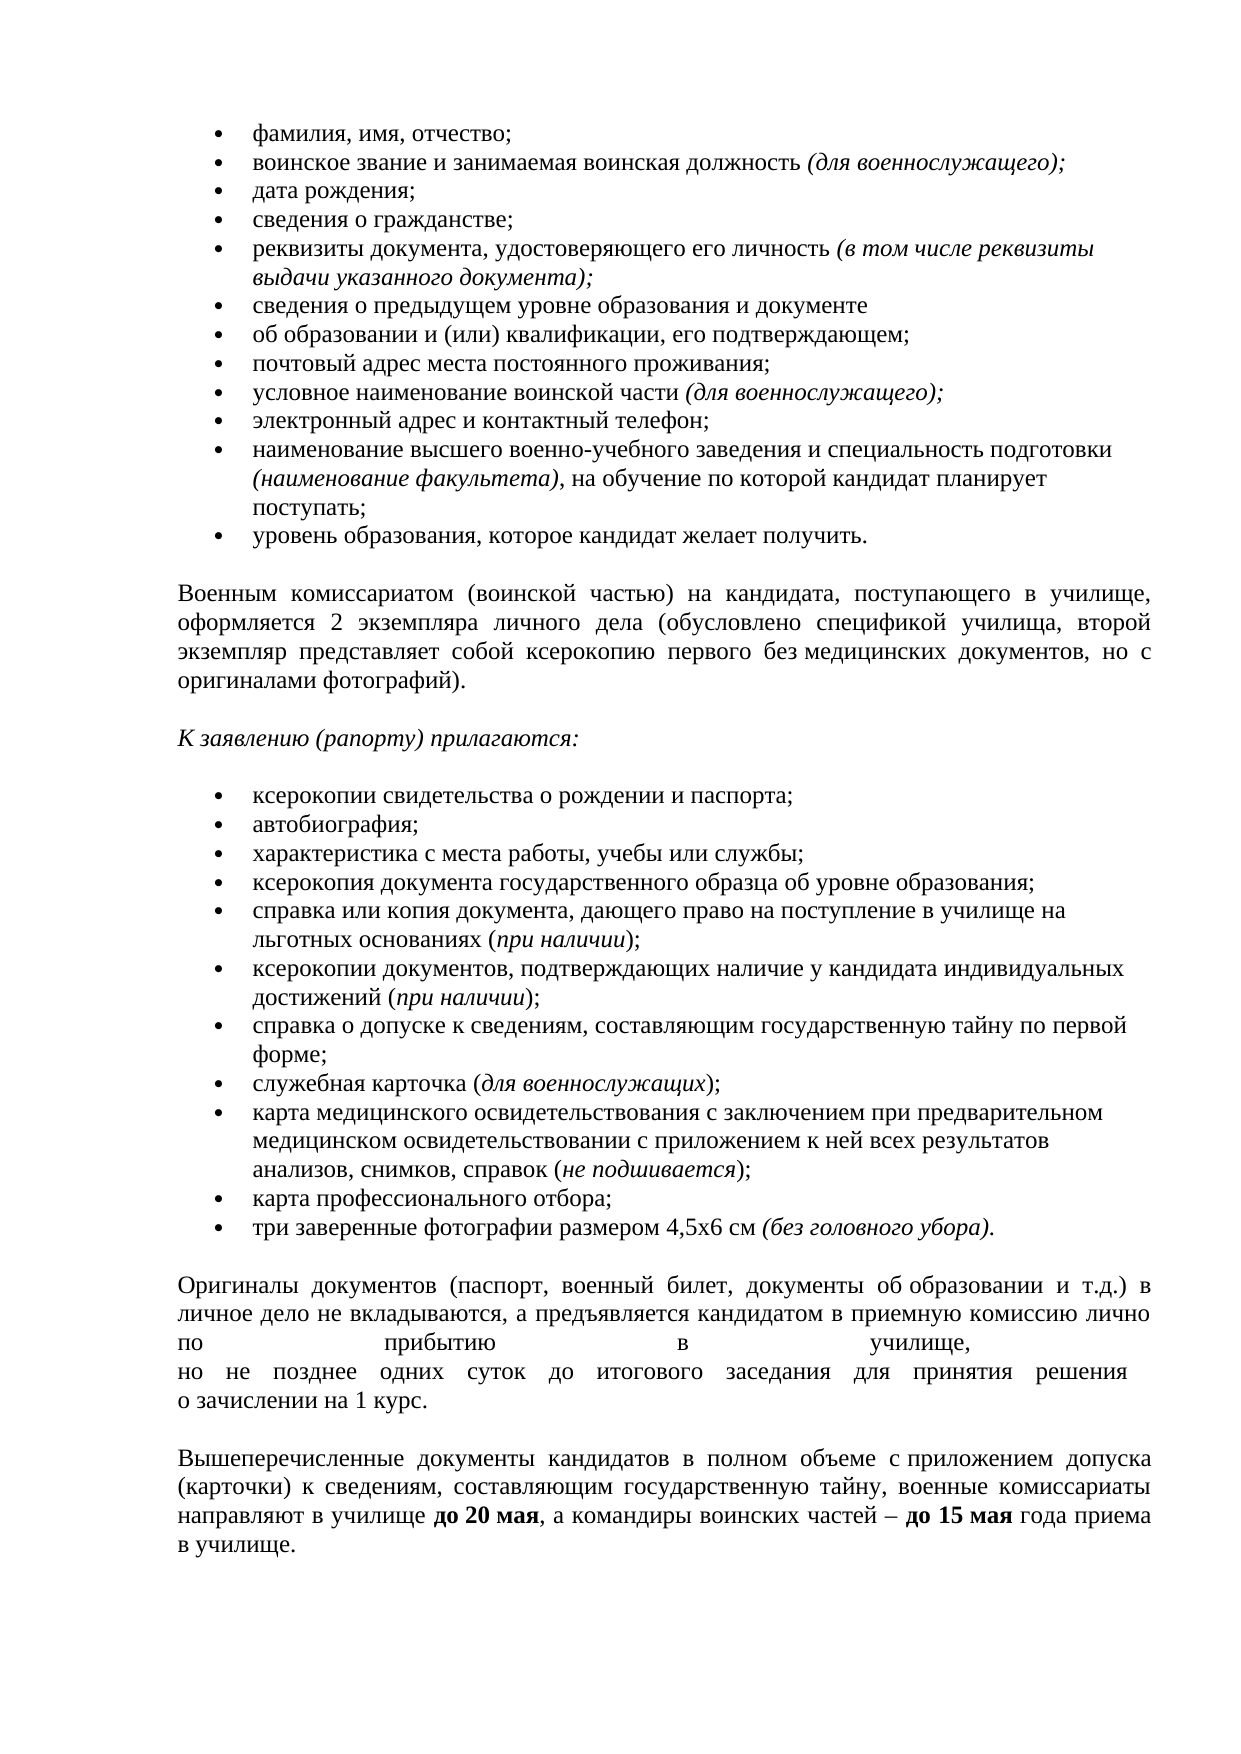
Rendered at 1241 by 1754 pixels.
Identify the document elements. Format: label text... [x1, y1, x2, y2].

list автобиография; [215, 809, 1152, 838]
list электронный адрес и контактный телефон; [215, 406, 1152, 434]
list карта профессионального отбора; [215, 1183, 1152, 1212]
list сведения о предыдущем уровне образования и документе [215, 291, 1152, 319]
list наименование высшего военно-учебного заведения и специальность подготовки (наименование факультета), на обучение по которой кандидат планирует поступать; [215, 434, 1152, 521]
list три заверенные фотографии размером 4,5х6 см (без головного убора). [215, 1212, 1152, 1241]
list карта медицинского освидетельствования с заключением при предварительном медицинском освидетельствовании с приложением к ней всех результатов анализов, снимков, справок (не подшивается); [215, 1097, 1152, 1183]
list почтовый адрес места постоянного проживания; [215, 348, 1152, 377]
list фамилия, имя, отчество; [215, 118, 1152, 147]
text Вышеперечисленные документы кандидатов в полном объеме с приложением допуска (карточки) к сведениям, составляющим государственную тайну, военные комиссариаты направляют в училище до 20 мая, а командиры воинских частей – до 15 мая года приема в училище. [177, 1443, 1152, 1558]
text Оригиналы документов (паспорт, военный билет, документы об образовании и т.д.) в личное дело не вкладываются, а предъявляется кандидатом в приемную комиссию лично по прибытию в училище, но не позднее одних суток до итогового заседания для принятия решения о зачислении на 1 курс. [177, 1270, 1152, 1413]
list служебная карточка (для военнослужащих); [215, 1068, 1152, 1097]
list ксерокопия документа государственного образца об уровне образования; [215, 867, 1152, 896]
list справка или копия документа, дающего право на поступление в училище на льготных основаниях (при наличии); [215, 896, 1152, 953]
list условное наименование воинской части (для военнослужащего); [215, 377, 1152, 406]
list уровень образования, которое кандидат желает получить. [215, 521, 1152, 549]
list характеристика с места работы, учебы или службы; [215, 838, 1152, 867]
list дата рождения; [215, 176, 1152, 204]
list ксерокопии документов, подтверждающих наличие у кандидата индивидуальных достижений (при наличии); [215, 953, 1152, 1011]
list реквизиты документа, удостоверяющего его личность (в том числе реквизиты выдачи указанного документа); [215, 233, 1152, 291]
list сведения о гражданстве; [215, 204, 1152, 233]
list справка о допуске к сведениям, составляющим государственную тайну по первой форме; [215, 1011, 1152, 1068]
list воинское звание и занимаемая воинская должность (для военнослужащего); [215, 147, 1152, 176]
text К заявлению (рапорту) прилагаются: [177, 723, 1152, 751]
list ксерокопии свидетельства о рождении и паспорта; [215, 781, 1152, 809]
text Военным комиссариатом (воинской частью) на кандидата, поступающего в училище, оформляется 2 экземпляра личного дела (обусловлено спецификой училища, второй экземпляр представляет собой ксерокопию первого без медицинских документов, но с оригиналами фотографий). [177, 578, 1152, 693]
list об образовании и (или) квалификации, его подтверждающем; [215, 319, 1152, 348]
